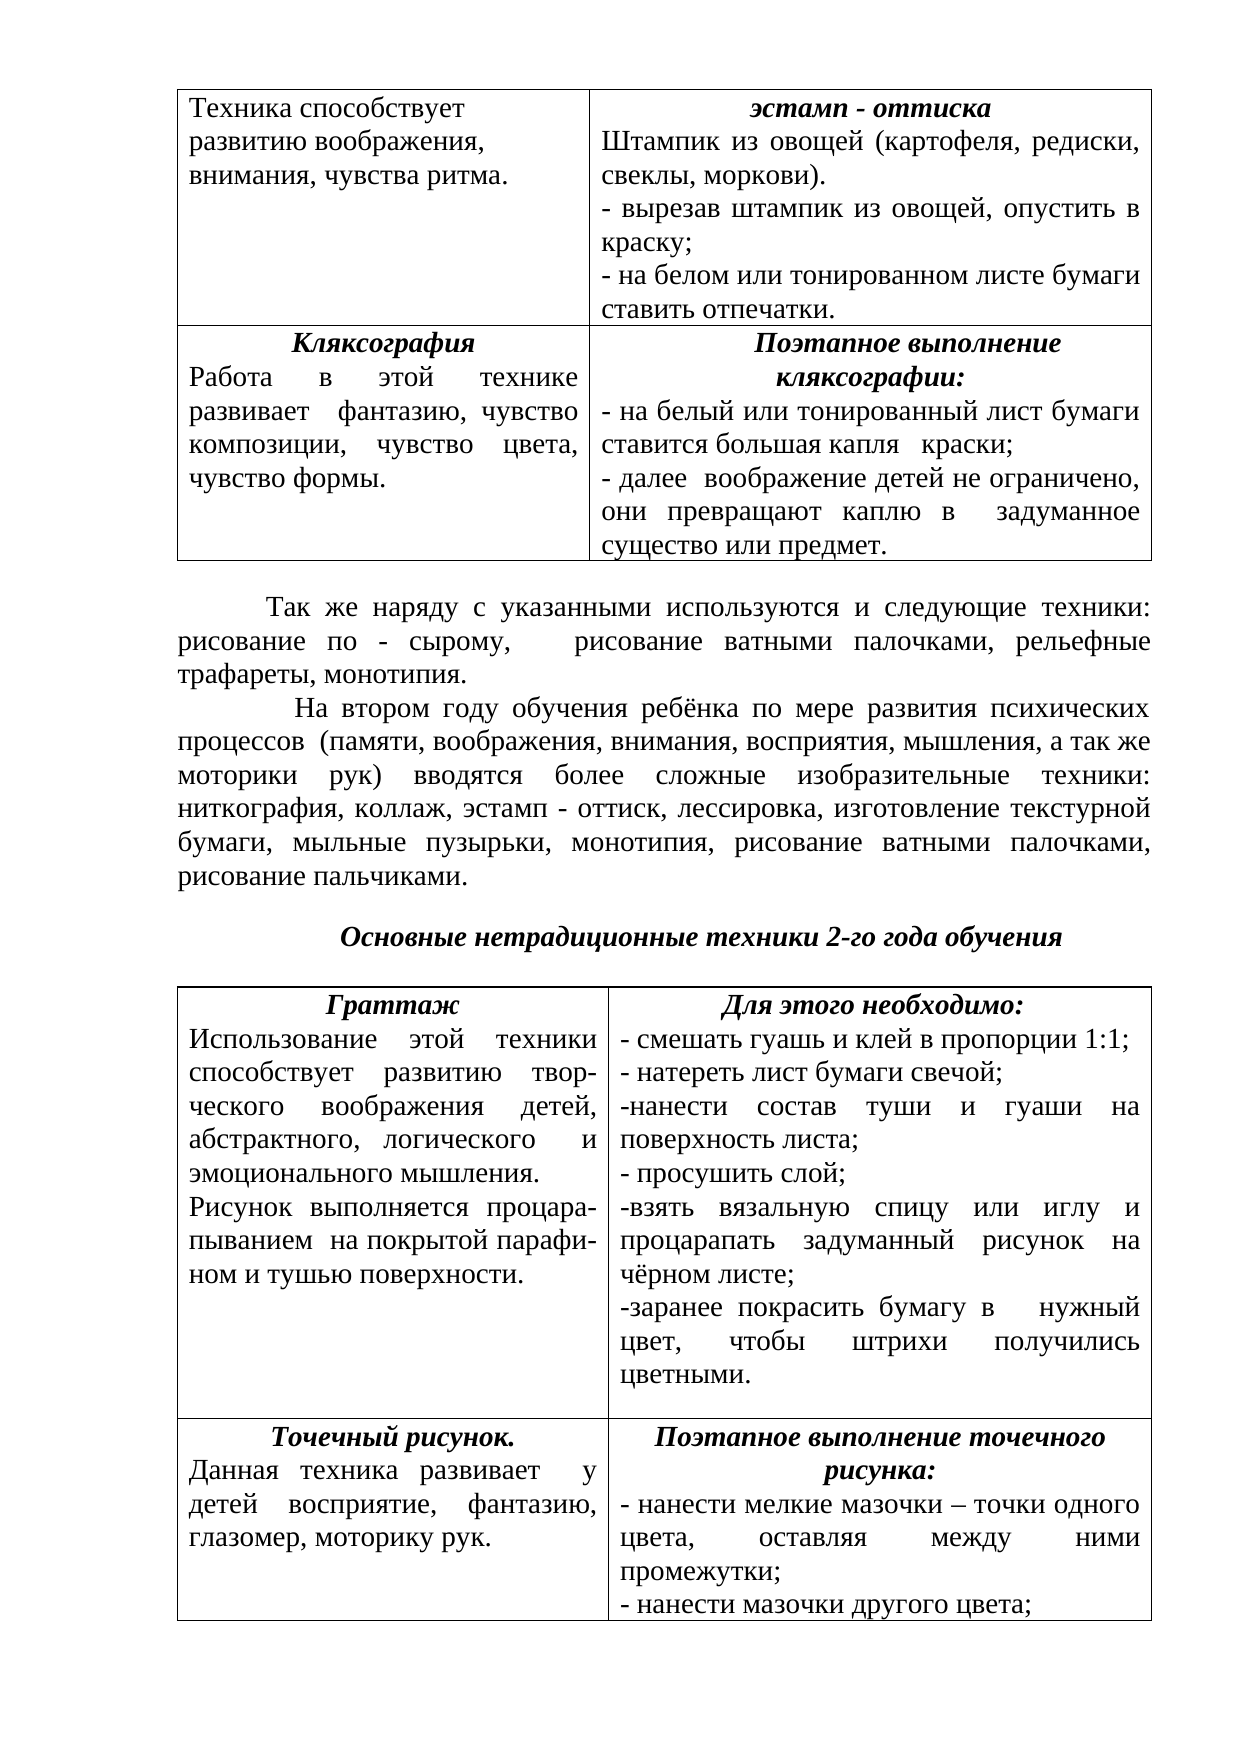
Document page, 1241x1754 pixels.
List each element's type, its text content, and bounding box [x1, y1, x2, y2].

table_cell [178, 90, 589, 324]
text Основные нетрадиционные техники 2-го года обучения [177, 919, 1152, 953]
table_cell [178, 1419, 608, 1620]
table_cell Поэтапное выполнение кляксографии: - на белый или тонированный лист бумаги ставится большая капля краски; - далее воображение детей не ограничено, они превращают каплю в задуманное существо или предмет. [590, 326, 1151, 560]
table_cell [590, 90, 1151, 324]
table_header Граттаж Использование этой техники способствует развитию твор-ческого воображения детей, абстрактного, логического и эмоционального мышления. Рисунок выполняется процара-пыванием на покрытой парафи-ном и тушью поверхности. [178, 988, 608, 1418]
text На втором году обучения ребёнка по мере развития психических процессов (памяти, воображения, внимания, восприятия, мышления, а так же моторики рук) вводятся более сложные изобразительные техники: ниткография, коллаж, эстамп - оттиск, лессировка, изготовление текстурной бумаги, мыльные пузырьки, монотипия, рисование ватными палочками, рисование пальчиками. [177, 690, 1152, 891]
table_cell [609, 1419, 1151, 1620]
table_cell Кляксография Работа в этой технике развивает фантазию, чувство композиции, чувство цвета, чувство формы. [178, 326, 589, 560]
text Так же наряду с указанными используются и следующие техники: рисование по - сырому, рисование ватными палочками, рельефные трафареты, монотипия. [177, 589, 1152, 690]
table_header Для этого необходимо: - смешать гуашь и клей в пропорции 1:1; - натереть лист бумаги свечой; -нанести состав туши и гуаши на поверхность листа; - просушить слой; -взять вязальную спицу или иглу и процарапать задуманный рисунок на чёрном листе; -заранее покрасить бумагу в нужный цвет, чтобы штрихи получились цветными. [609, 988, 1151, 1418]
